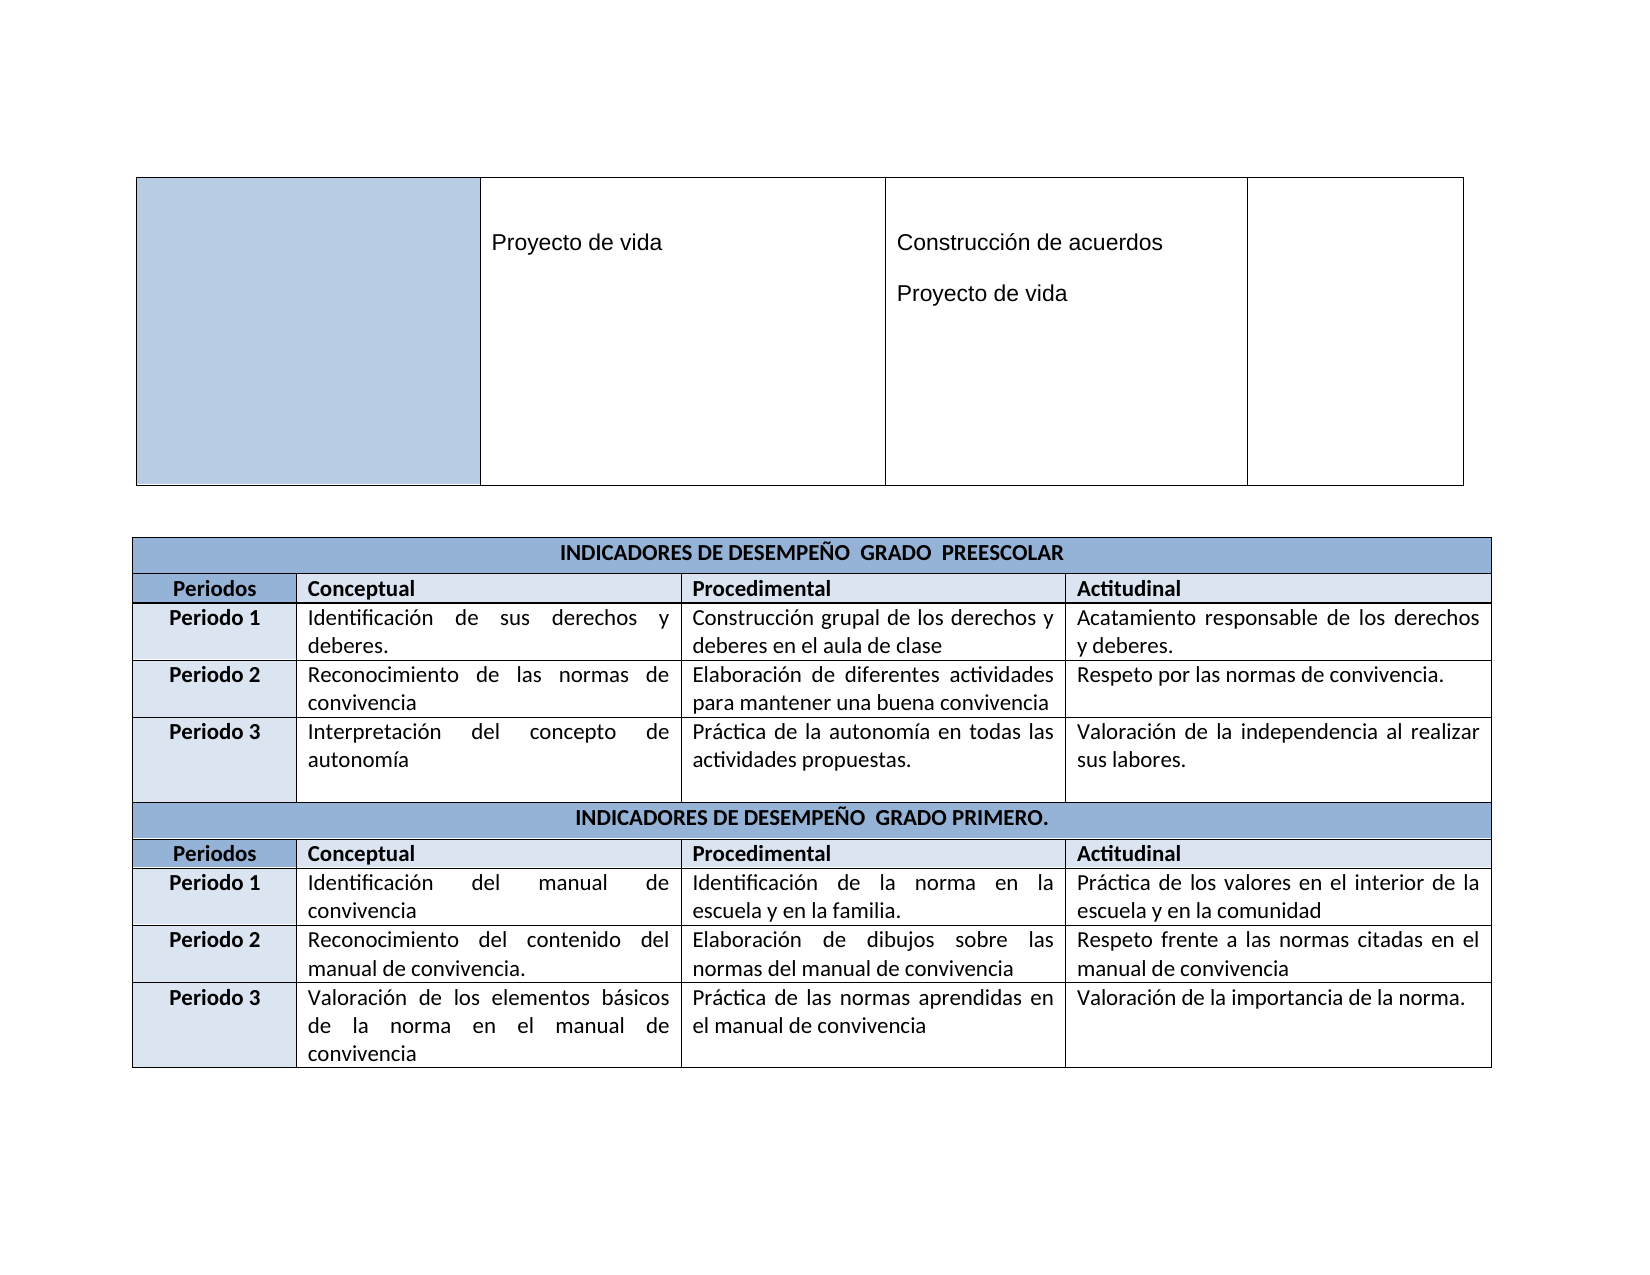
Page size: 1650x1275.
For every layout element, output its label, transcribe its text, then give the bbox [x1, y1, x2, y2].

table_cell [481, 178, 885, 484]
table_cell Práctica de los valores en el interior de la escuela y en la comunidad [1066, 869, 1491, 924]
table_cell Periodo 2 [133, 661, 296, 717]
table_cell Valoración de los elementos básicos de la norma en el manual de convivencia [297, 983, 681, 1067]
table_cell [1248, 178, 1463, 484]
table_cell Reconocimiento de las normas de convivencia [297, 661, 681, 717]
table_cell Periodo 3 [133, 983, 296, 1067]
table_cell Respeto por las normas de convivencia. [1066, 661, 1491, 717]
table_cell Periodos [133, 574, 296, 602]
table_cell Respeto frente a las normas citadas en el manual de convivencia [1066, 926, 1491, 982]
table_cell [886, 178, 1247, 484]
table_cell Conceptual [297, 574, 681, 602]
table_cell Acatamiento responsable de los derechos y deberes. [1066, 604, 1491, 659]
table_cell Elaboración de diferentes actividades para mantener una buena convivencia [682, 661, 1065, 717]
table_cell Construcción grupal de los derechos y deberes en el aula de clase [682, 604, 1065, 659]
table_cell Periodo 2 [133, 926, 296, 982]
table_cell Valoración de la independencia al realizar sus labores. [1066, 718, 1491, 802]
table_cell Reconocimiento del contenido del manual de convivencia. [297, 926, 681, 982]
table_cell Actitudinal [1066, 574, 1491, 602]
table_cell Identificación del manual de convivencia [297, 869, 681, 924]
table_cell Periodo 1 [133, 604, 296, 659]
table_cell Práctica de las normas aprendidas en el manual de convivencia [682, 983, 1065, 1067]
table_cell Actitudinal [1066, 840, 1491, 867]
table_cell Elaboración de dibujos sobre las normas del manual de convivencia [682, 926, 1065, 982]
table_cell Interpretación del concepto de autonomía [297, 718, 681, 802]
table_header INDICADORES DE DESEMPEÑO GRADO PREESCOLAR [133, 538, 1491, 573]
table_cell Periodo 1 [133, 869, 296, 924]
table_cell Identificación de la norma en la escuela y en la familia. [682, 869, 1065, 924]
table_cell Valoración de la importancia de la norma. [1066, 983, 1491, 1067]
table_cell Procedimental [682, 574, 1065, 602]
table_cell Procedimental [682, 840, 1065, 867]
table_cell Práctica de la autonomía en todas las actividades propuestas. [682, 718, 1065, 802]
table_cell Conceptual [297, 840, 681, 867]
table_cell Identificación de sus derechos y deberes. [297, 604, 681, 659]
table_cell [137, 178, 480, 484]
table_cell Periodo 3 [133, 718, 296, 802]
table_cell INDICADORES DE DESEMPEÑO GRADO PRIMERO. [133, 803, 1491, 838]
table_cell Periodos [133, 840, 296, 867]
